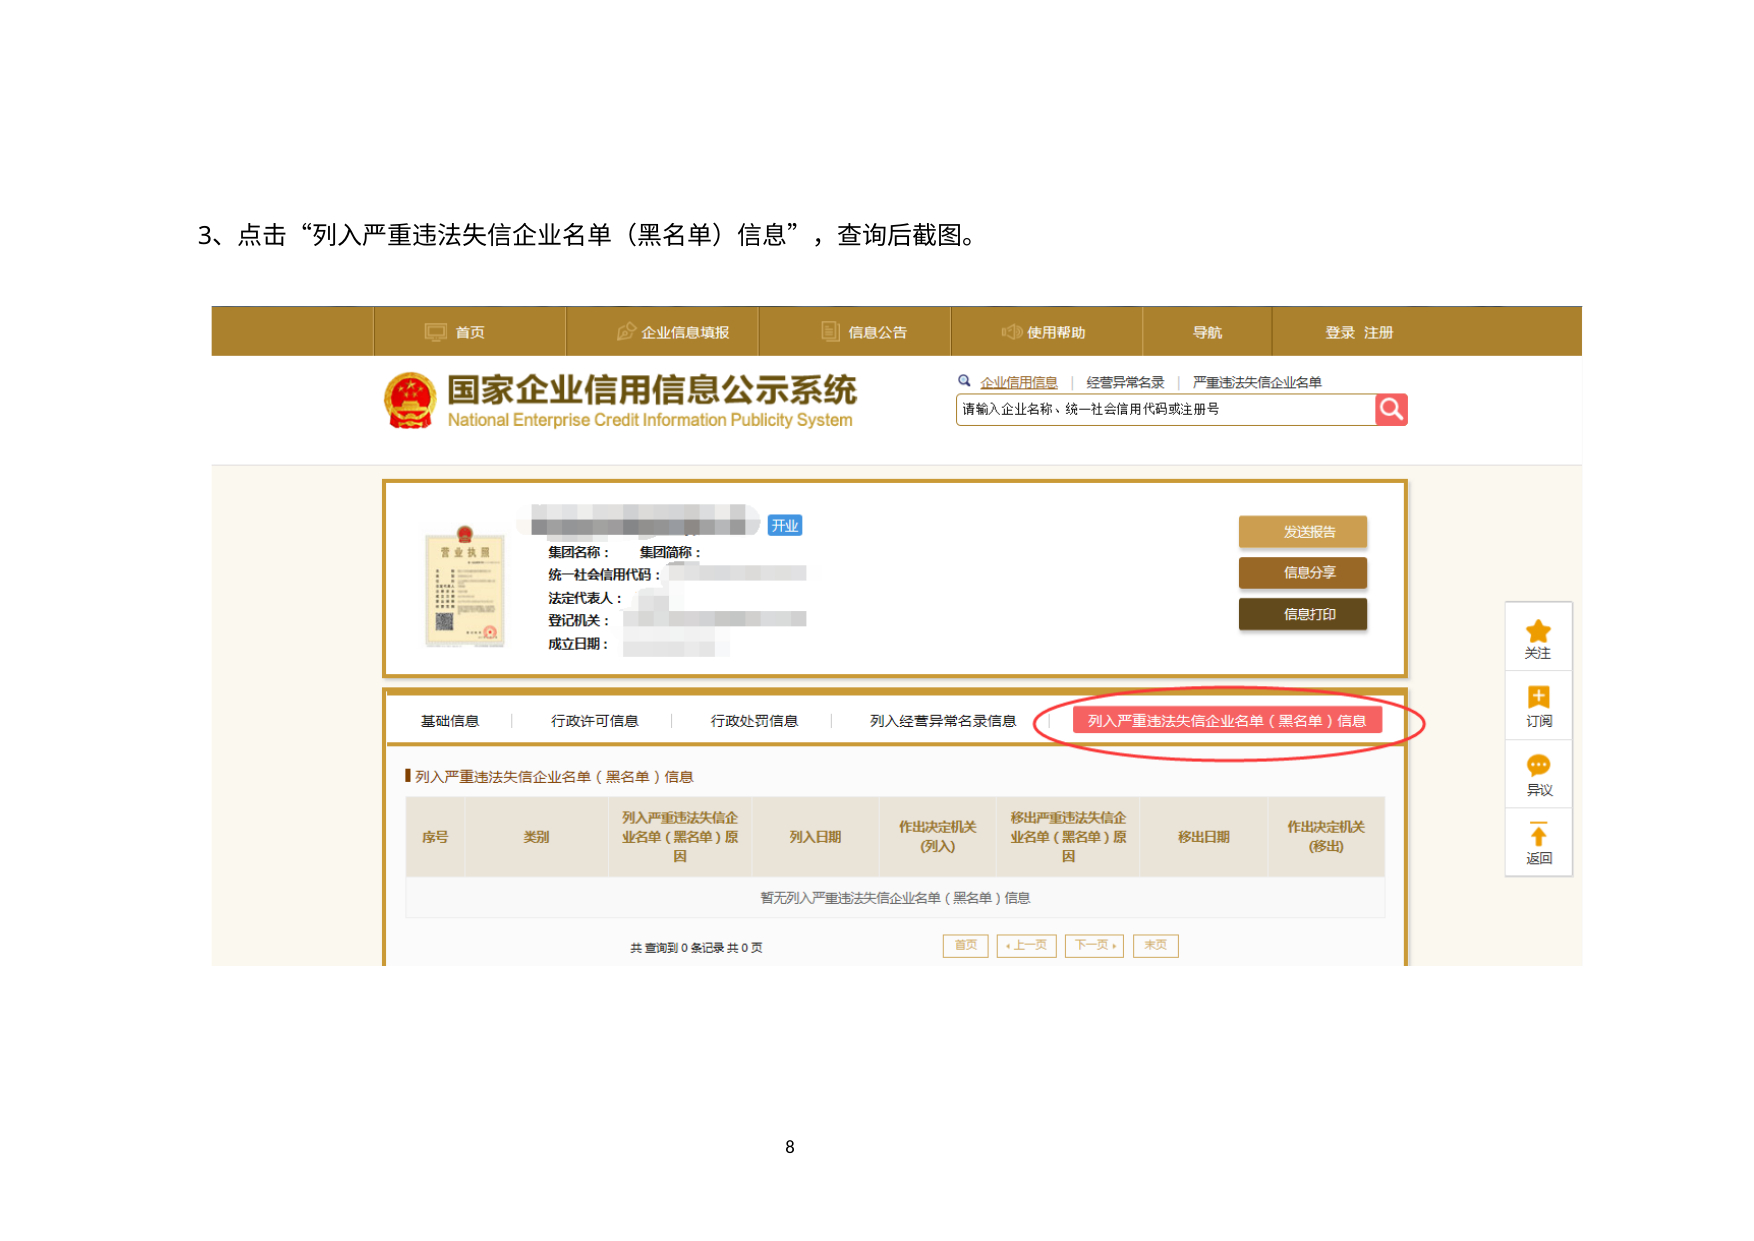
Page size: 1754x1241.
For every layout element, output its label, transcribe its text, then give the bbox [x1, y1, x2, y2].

picture [211, 306, 1583, 966]
list 点击“列入严重违法失信企业名单（黑名单）信息”，查询后截图。 [148, 216, 1606, 252]
